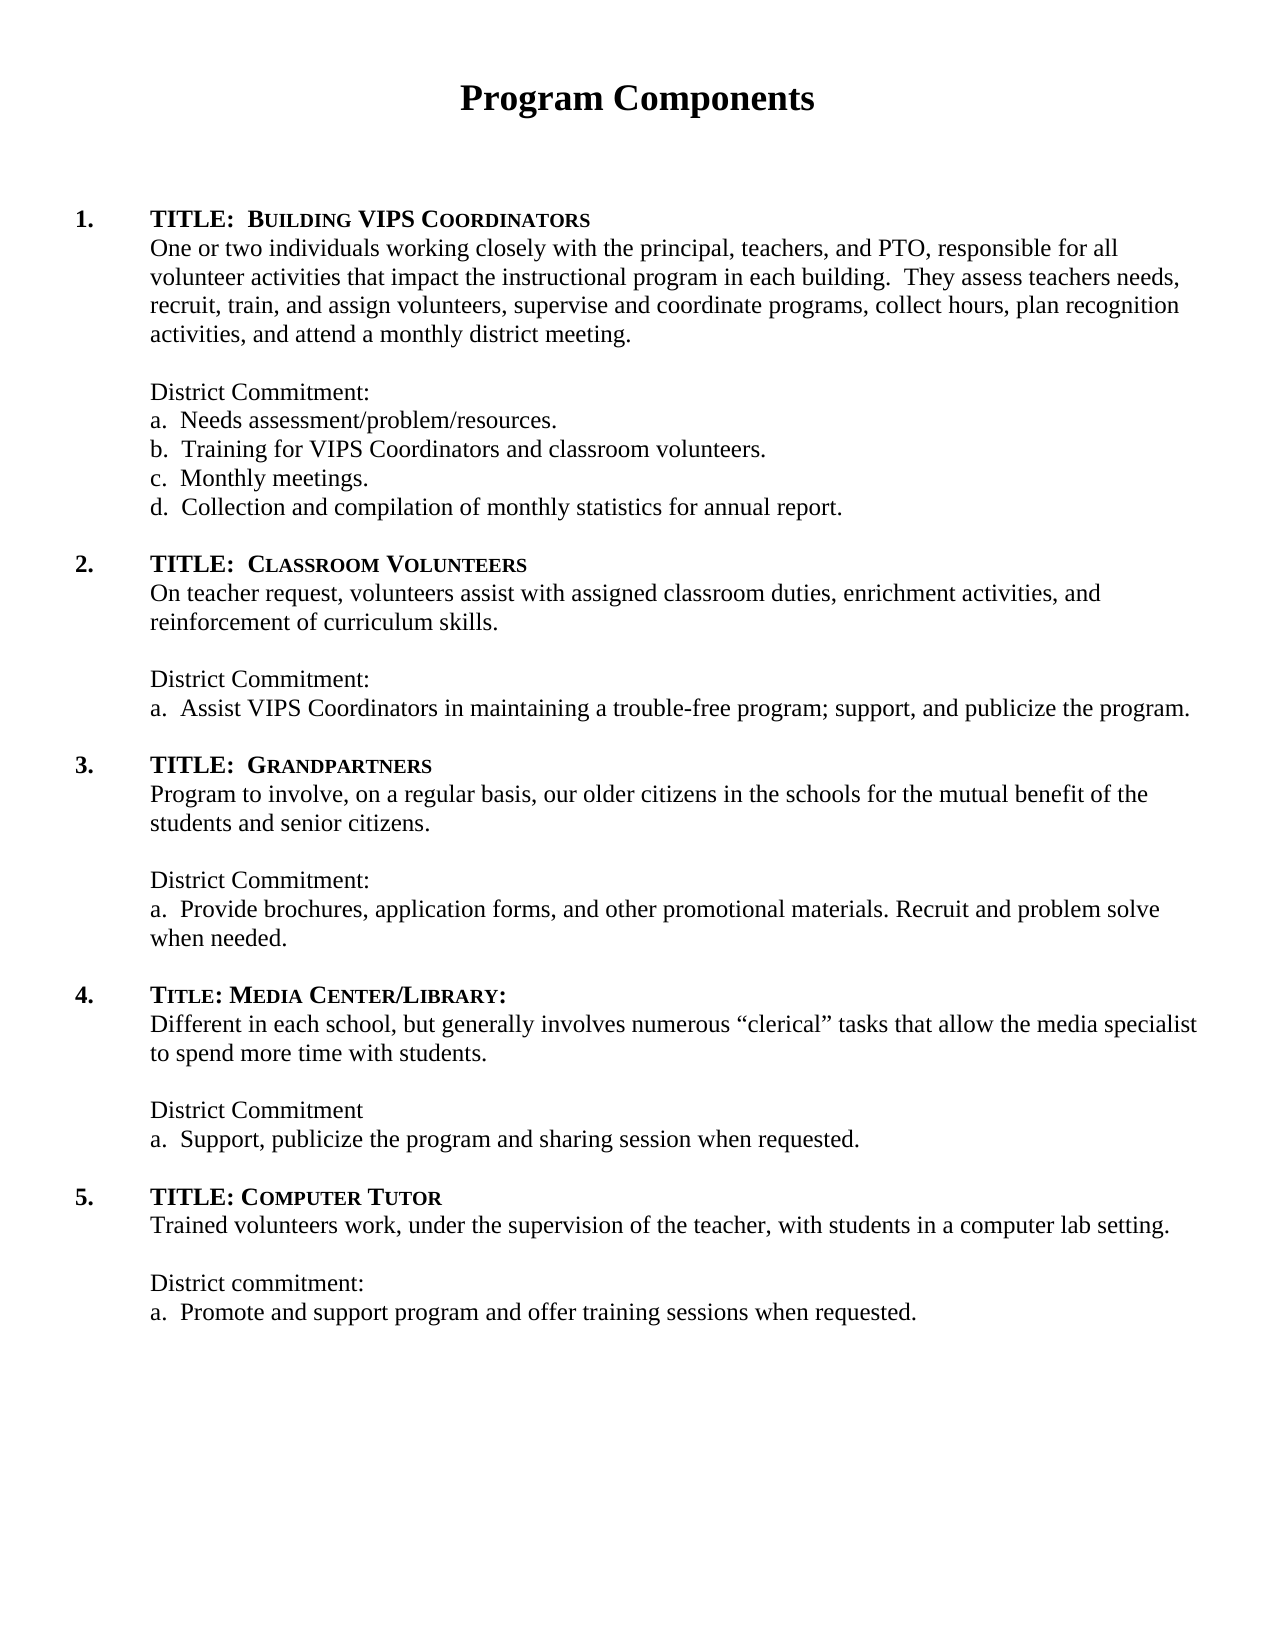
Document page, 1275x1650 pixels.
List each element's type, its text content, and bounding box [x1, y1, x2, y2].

text 4. Title: Media Center/Library: [75, 981, 1200, 1009]
text Different in each school, but generally involves numerous “clerical” tasks that allow the media specialist to spend more time with students. [150, 1009, 1200, 1067]
text 1. TITLE: Building Coordinators [75, 204, 1200, 233]
text a. Support, publicize the program and sharing session when requested. [75, 1124, 1200, 1153]
text District Commitment [75, 1096, 1200, 1124]
text 2. TITLE: Classroom Volunteers [75, 549, 1200, 578]
text b. Training for Coordinators and classroom volunteers. [75, 434, 1200, 463]
text District Commitment: [75, 377, 1200, 406]
text d. Collection and compilation of monthly statistics for annual report. [75, 492, 1200, 521]
text District Commitment: [150, 664, 1200, 693]
text 5. TITLE: Computer Tutor [75, 1182, 1200, 1211]
text One or two individuals working closely with the principal, teachers, and PTO, responsible for all volunteer activities that impact the instructional program in each building. They assess teachers needs, recruit, train, and assign volunteers, supervise and coordinate programs, collect hours, plan recognition activities, and attend a monthly district meeting. [150, 233, 1200, 348]
text On teacher request, volunteers assist with assigned classroom duties, enrichment activities, and reinforcement of curriculum skills. [150, 578, 1200, 636]
text District commitment: [75, 1268, 1200, 1297]
text Trained volunteers work, under the supervision of the teacher, with students in a computer lab setting. [75, 1211, 1200, 1239]
text c. Monthly meetings. [75, 463, 1200, 492]
text a. Needs assessment/problem/resources. [75, 406, 1200, 434]
text Program Components [75, 75, 1200, 118]
text a. Assist Coordinators in maintaining a trouble-free program; support, and publicize the program. [150, 693, 1200, 722]
text 3. TITLE: Grandpartners [75, 751, 1200, 779]
text a. Provide brochures, application forms, and other promotional materials. Recruit and problem solve when needed. [150, 894, 1200, 952]
text District Commitment: [75, 866, 1200, 894]
text a. Promote and support program and offer training sessions when requested. [75, 1297, 1200, 1326]
text Program to involve, on a regular basis, our older citizens in the schools for the mutual benefit of the students and senior citizens. [150, 779, 1200, 837]
